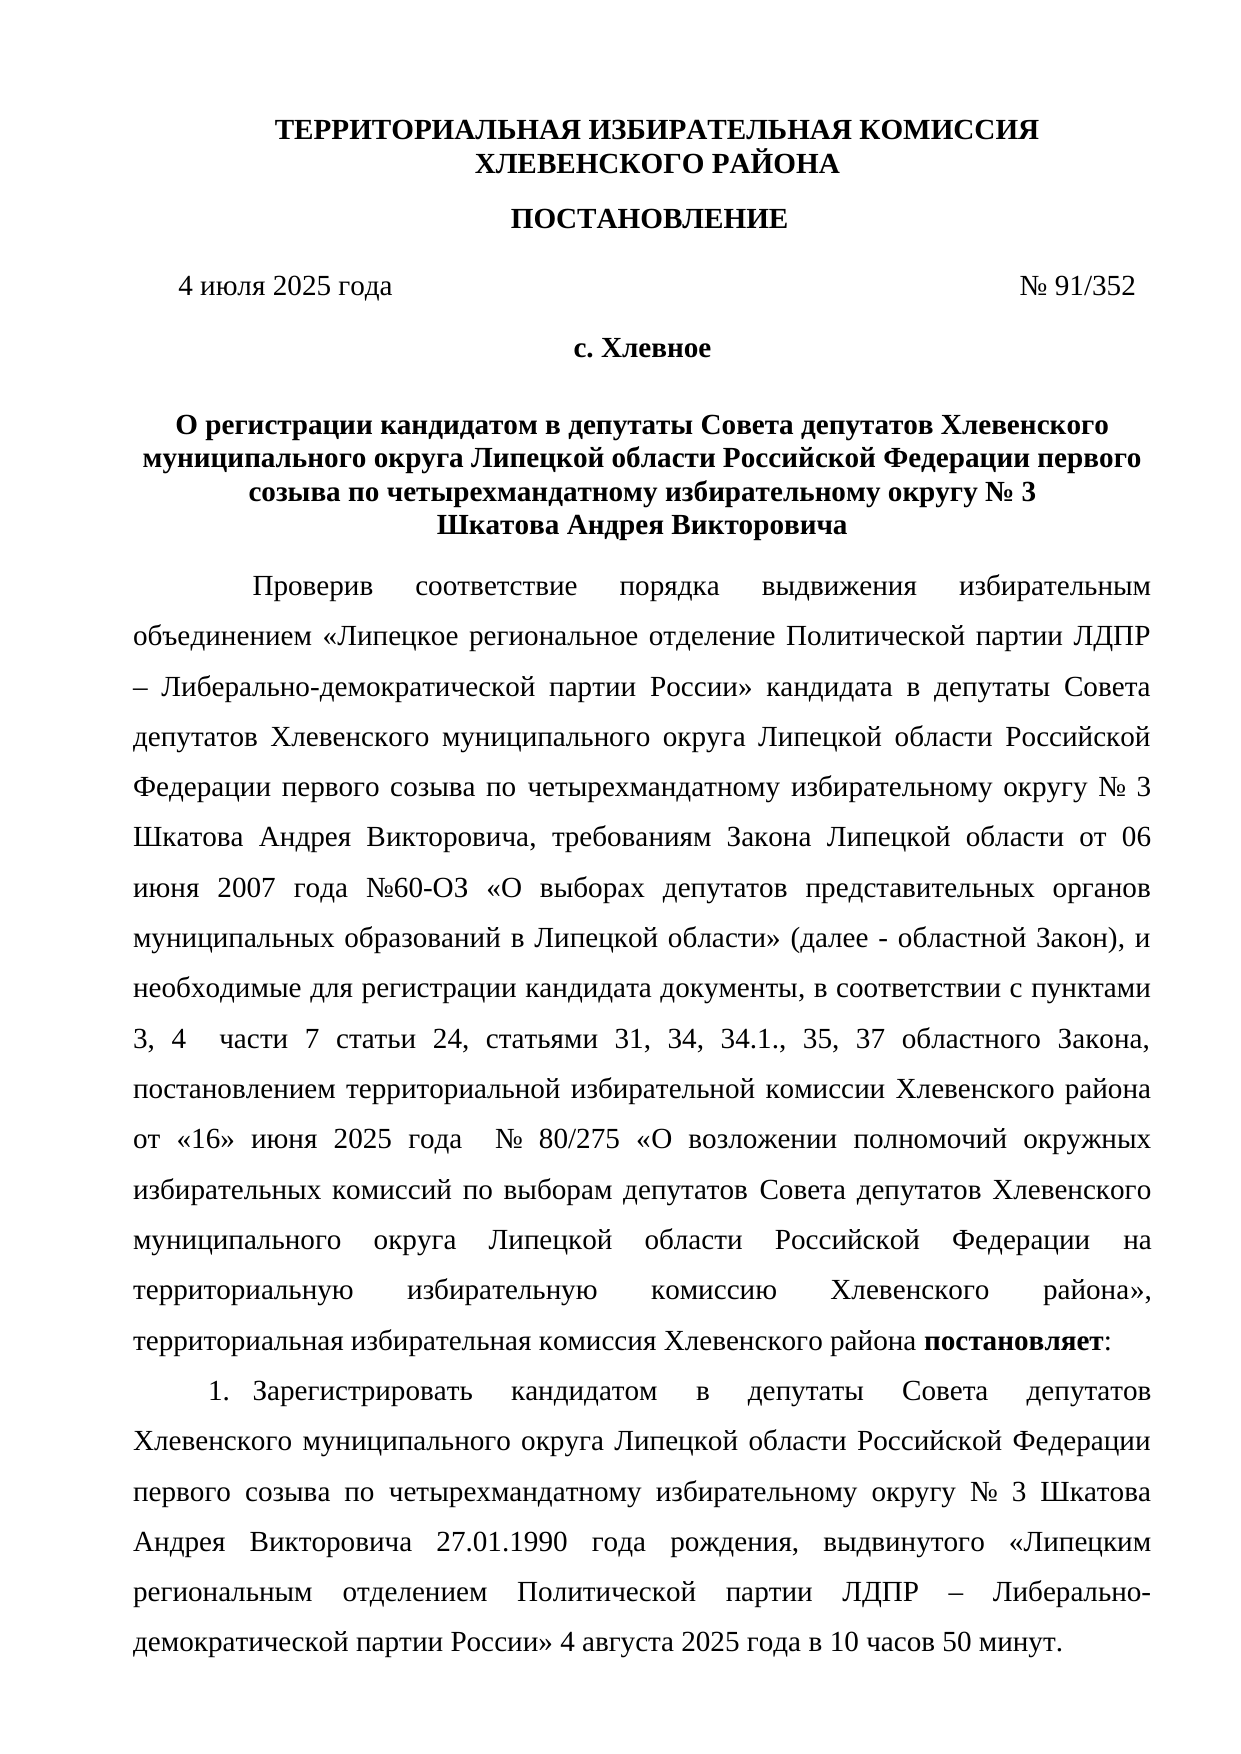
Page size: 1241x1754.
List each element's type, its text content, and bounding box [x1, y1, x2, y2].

text 4 июля 2025 года № 91/352 [133, 268, 1152, 301]
title с. Хлевное [133, 330, 1152, 364]
text ТЕРРИТОРИАЛЬНАЯ ИЗБИРАТЕЛЬНАЯ КОМИССИЯ [103, 112, 1152, 146]
subtitle ПОСТАНОВЛЕНИЕ [103, 201, 1152, 235]
subtitle Проверив соответствие порядка выдвижения избирательным объединением «Липецкое региональное отделение Политической партии ЛДПР – Либерально-демократической партии России» кандидата в депутаты Совета депутатов Хлевенского муниципального округа Липецкой области Российской Федерации первого созыва по четырехмандатному избирательному округу № 3 Шкатова Андрея Викторовича, требованиям Закона Липецкой области от 06 июня 2007 года №60-ОЗ «О выборах депутатов представительных органов муниципальных образований в Липецкой области» (далее - областной Закон), и необходимые для регистрации кандидата документы, в соответствии с пунктами 3, 4 части 7 статьи 24, статьями 31, 34, 34.1., 35, 37 областного Закона, постановлением территориальной избирательной комиссии Хлевенского района от «16» июня 2025 года № 80/275 «О возложении полномочий окружных избирательных комиссий по выборам депутатов Совета депутатов Хлевенского муниципального округа Липецкой области Российской Федерации на территориальную избирательную комиссию Хлевенского района», территориальная избирательная комиссия Хлевенского района постановляет: [133, 568, 1152, 1356]
text ХЛЕВЕНСКОГО РАЙОНА [103, 146, 1152, 179]
text О регистрации кандидатом в депутаты Совета депутатов Хлевенского муниципального округа Липецкой области Российской Федерации первого созыва по четырехмандатному избирательному округу № 3 [133, 407, 1152, 507]
list Зарегистрировать кандидатом в депутаты Совета депутатов Хлевенского муниципального округа Липецкой области Российской Федерации первого созыва по четырехмандатному избирательному округу № 3 Шкатова Андрея Викторовича 27.01.1990 года рождения, выдвинутого «Липецким региональным отделением Политической партии ЛДПР – Либерально-демократической партии России» 4 августа 2025 года в 10 часов 50 минут. [133, 1373, 1152, 1658]
text Шкатова Андрея Викторовича [133, 507, 1152, 541]
